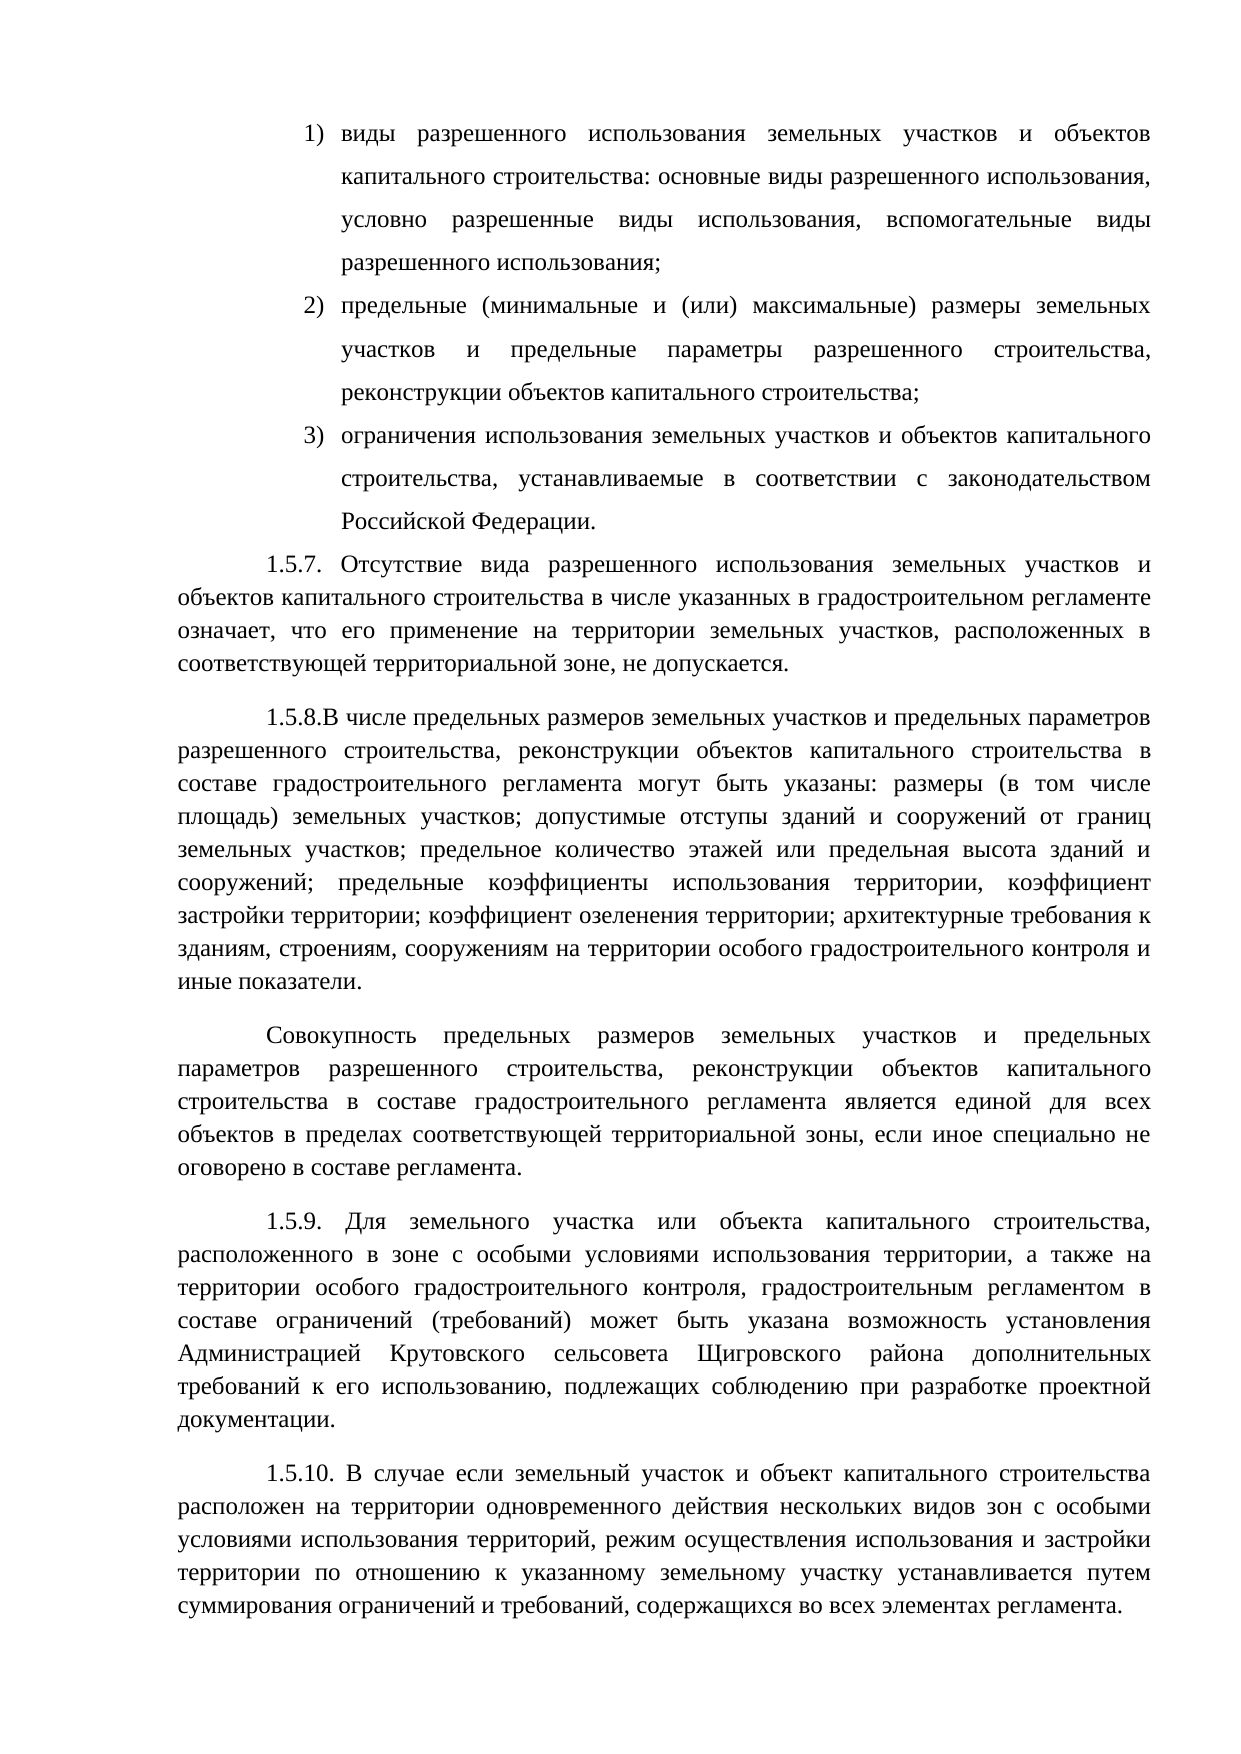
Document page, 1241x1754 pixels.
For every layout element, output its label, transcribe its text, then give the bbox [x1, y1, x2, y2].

text 1.5.8.В числе предельных размеров земельных участков и предельных параметров разрешенного строительства, реконструкции объектов капитального строительства в составе градостроительного регламента могут быть указаны: размеры (в том числе площадь) земельных участков; допустимые отступы зданий и сооружений от границ земельных участков; предельное количество этажей или предельная высота зданий и сооружений; предельные коэффициенты использования территории, коэффициент застройки территории; коэффициент озеленения территории; архитектурные требования к зданиям, строениям, сооружениям на территории особого градостроительного контроля и иные показатели. [177, 702, 1152, 995]
text 1.5.10. В случае если земельный участок и объект капитального строительства расположен на территории одновременного действия нескольких видов зон с особыми условиями использования территорий, режим осуществления использования и застройки территории по отношению к указанному земельному участку устанавливается путем суммирования ограничений и требований, содержащихся во всех элементах регламента. [177, 1458, 1152, 1619]
text 1.5.7. Отсутствие вида разрешенного использования земельных участков и объектов капитального строительства в числе указанных в градостроительном регламенте означает, что его применение на территории земельных участков, расположенных в соответствующей территориальной зоне, не допускается. [177, 549, 1152, 677]
list ограничения использования земельных участков и объектов капитального строительства, устанавливаемые в соответствии с законодательством Российской Федерации. [303, 420, 1152, 535]
text 1.5.9. Для земельного участка или объекта капитального строительства, расположенного в зоне с особыми условиями использования территории, а также на территории особого градостроительного контроля, градостроительным регламентом в составе ограничений (требований) может быть указана возможность установления Администрацией Крутовского сельсовета Щигровского района дополнительных требований к его использованию, подлежащих соблюдению при разработке проектной документации. [177, 1206, 1152, 1433]
text Совокупность предельных размеров земельных участков и предельных параметров разрешенного строительства, реконструкции объектов капитального строительства в составе градостроительного регламента является единой для всех объектов в пределах соответствующей территориальной зоны, если иное специально не оговорено в составе регламента. [177, 1020, 1152, 1181]
list виды разрешенного использования земельных участков и объектов капитального строительства: основные виды разрешенного использования, условно разрешенные виды использования, вспомогательные виды разрешенного использования; [303, 118, 1152, 276]
list предельные (минимальные и (или) максимальные) размеры земельных участков и предельные параметры разрешенного строительства, реконструкции объектов капитального строительства; [303, 291, 1152, 406]
